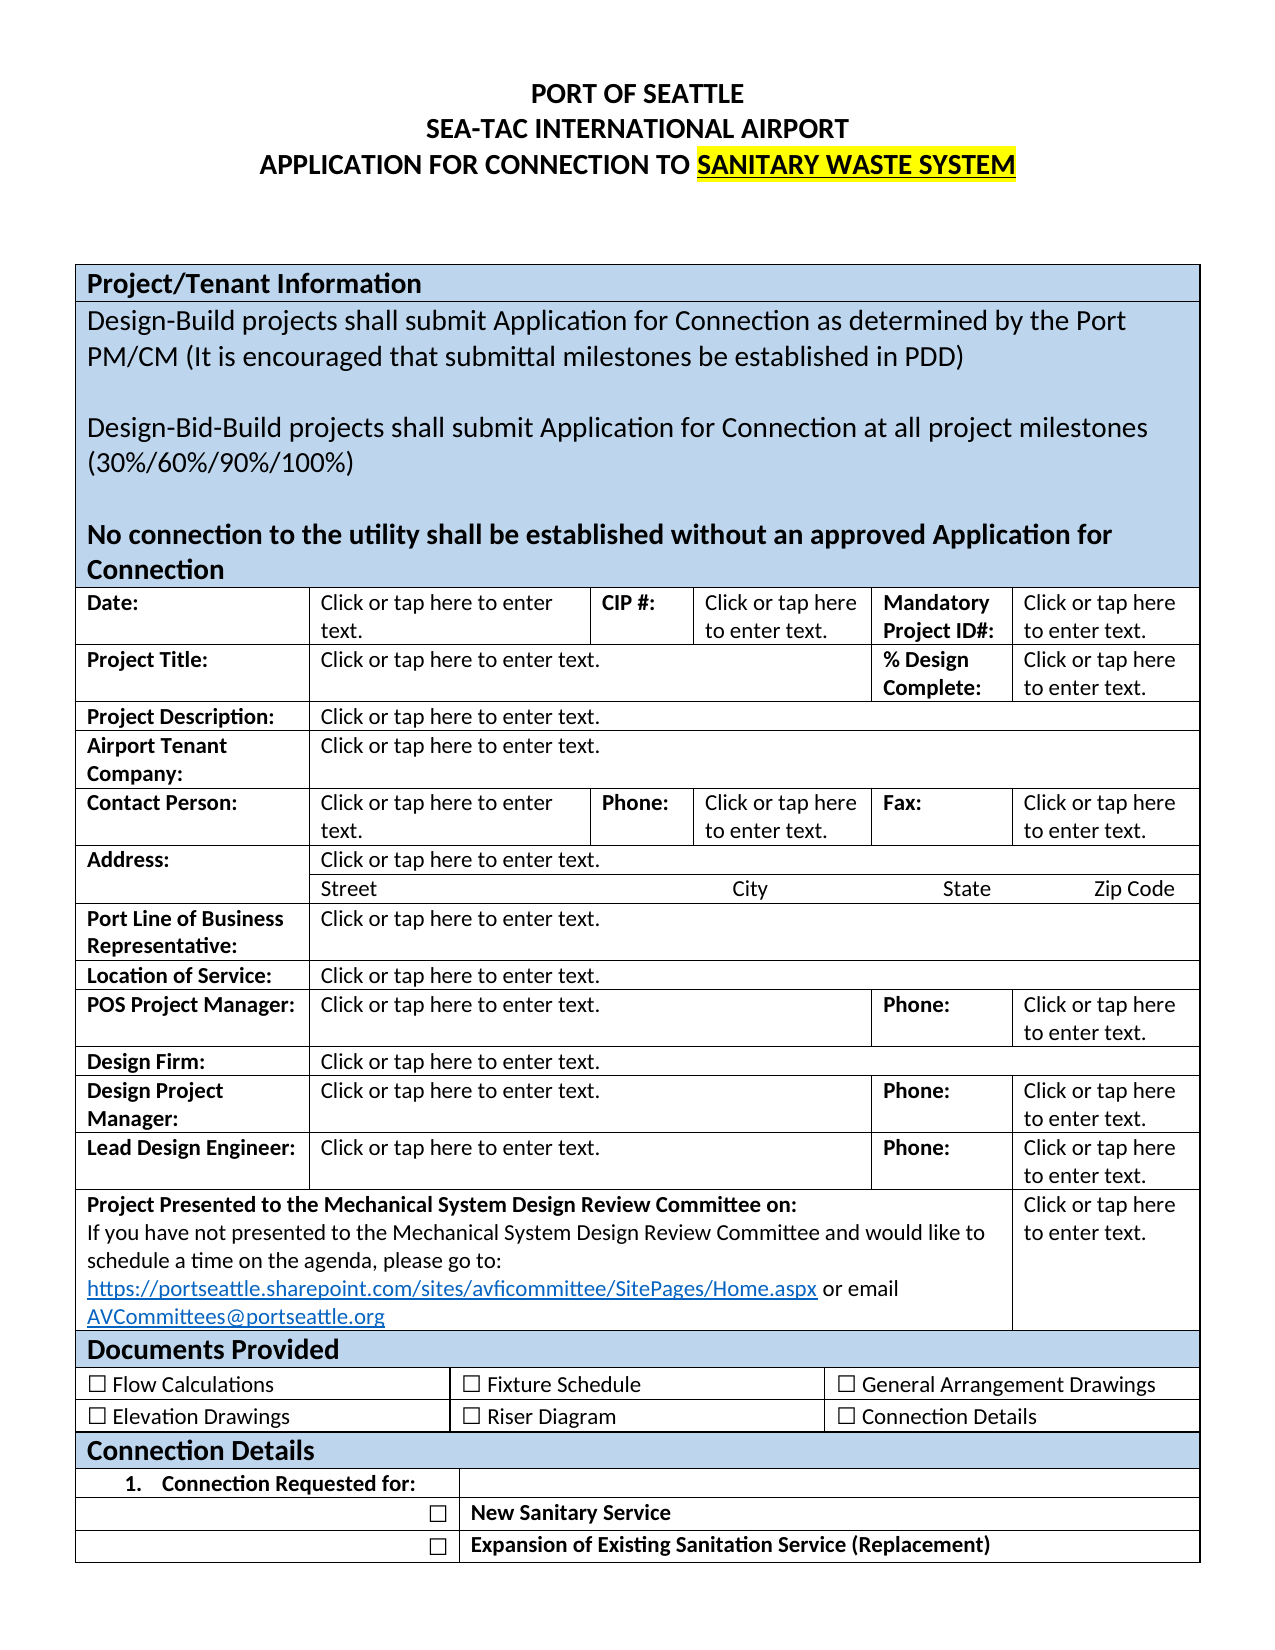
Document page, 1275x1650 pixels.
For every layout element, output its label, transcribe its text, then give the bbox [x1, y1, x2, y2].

table_cell Documents Provided [76, 1331, 1199, 1367]
table_cell CIP #: [591, 588, 693, 644]
table_cell Address: [76, 846, 309, 903]
table_header Project/Tenant Information [76, 265, 1199, 301]
table_cell Riser Diagram [451, 1400, 824, 1431]
table_cell Connection Requested for: [76, 1469, 459, 1497]
table_cell Project Description: [76, 702, 309, 730]
table_cell Connection Details [825, 1400, 1199, 1431]
table_cell Date: [76, 588, 309, 644]
table_cell Phone: [591, 789, 693, 844]
table_cell Port Line of Business Representative: [76, 904, 309, 960]
table_cell Connection Details [76, 1433, 1199, 1468]
table_cell Fixture Schedule [451, 1368, 824, 1399]
table_cell Street City State Zip Code [310, 875, 1199, 903]
table_cell [460, 1469, 1199, 1497]
table_cell Phone: [872, 1133, 1012, 1189]
table_cell New Sanitary Service [460, 1498, 1199, 1529]
table_cell Elevation Drawings [76, 1400, 449, 1431]
table_cell Airport Tenant Company: [76, 731, 309, 787]
table_cell Contact Person: [76, 789, 309, 844]
table_cell Design Firm: [76, 1047, 309, 1075]
table_cell Lead Design Engineer: [76, 1133, 309, 1189]
table_cell Project Presented to the Mechanical System Design Review Committee on: If you have not presented to the Mechanical System Design Review Committee and would like to schedule a time on the agenda, please go to: https://portseattle.sharepoint.com/sites/avficommittee/SitePages/Home.aspx or email AVCommittees@portseattle.org [76, 1190, 1012, 1330]
table_cell Phone: [872, 990, 1012, 1046]
table_cell Flow Calculations [76, 1368, 449, 1399]
table_cell Project Title: [76, 645, 309, 701]
table_cell General Arrangement Drawings [825, 1368, 1199, 1399]
table_cell Location of Service: [76, 961, 309, 989]
table_cell Phone: [872, 1076, 1012, 1132]
table_cell Design Project Manager: [76, 1076, 309, 1132]
table_cell Mandatory Project ID#: [872, 588, 1012, 644]
table_cell Expansion of Existing Sanitation Service (Replacement) [460, 1531, 1199, 1562]
table_cell Design-Build projects shall submit Application for Connection as determined by the Port PM/CM (It is encouraged that submittal milestones be established in PDD) Design-Bid-Build projects shall submit Application for Connection at all project milestones (30%/60%/90%/100%) No connection to the utility shall be established without an approved Application for Connection [76, 302, 1199, 587]
table_cell Fax: [872, 789, 1012, 844]
table_cell POS Project Manager: [76, 990, 309, 1046]
table_cell % Design Complete: [872, 645, 1012, 701]
